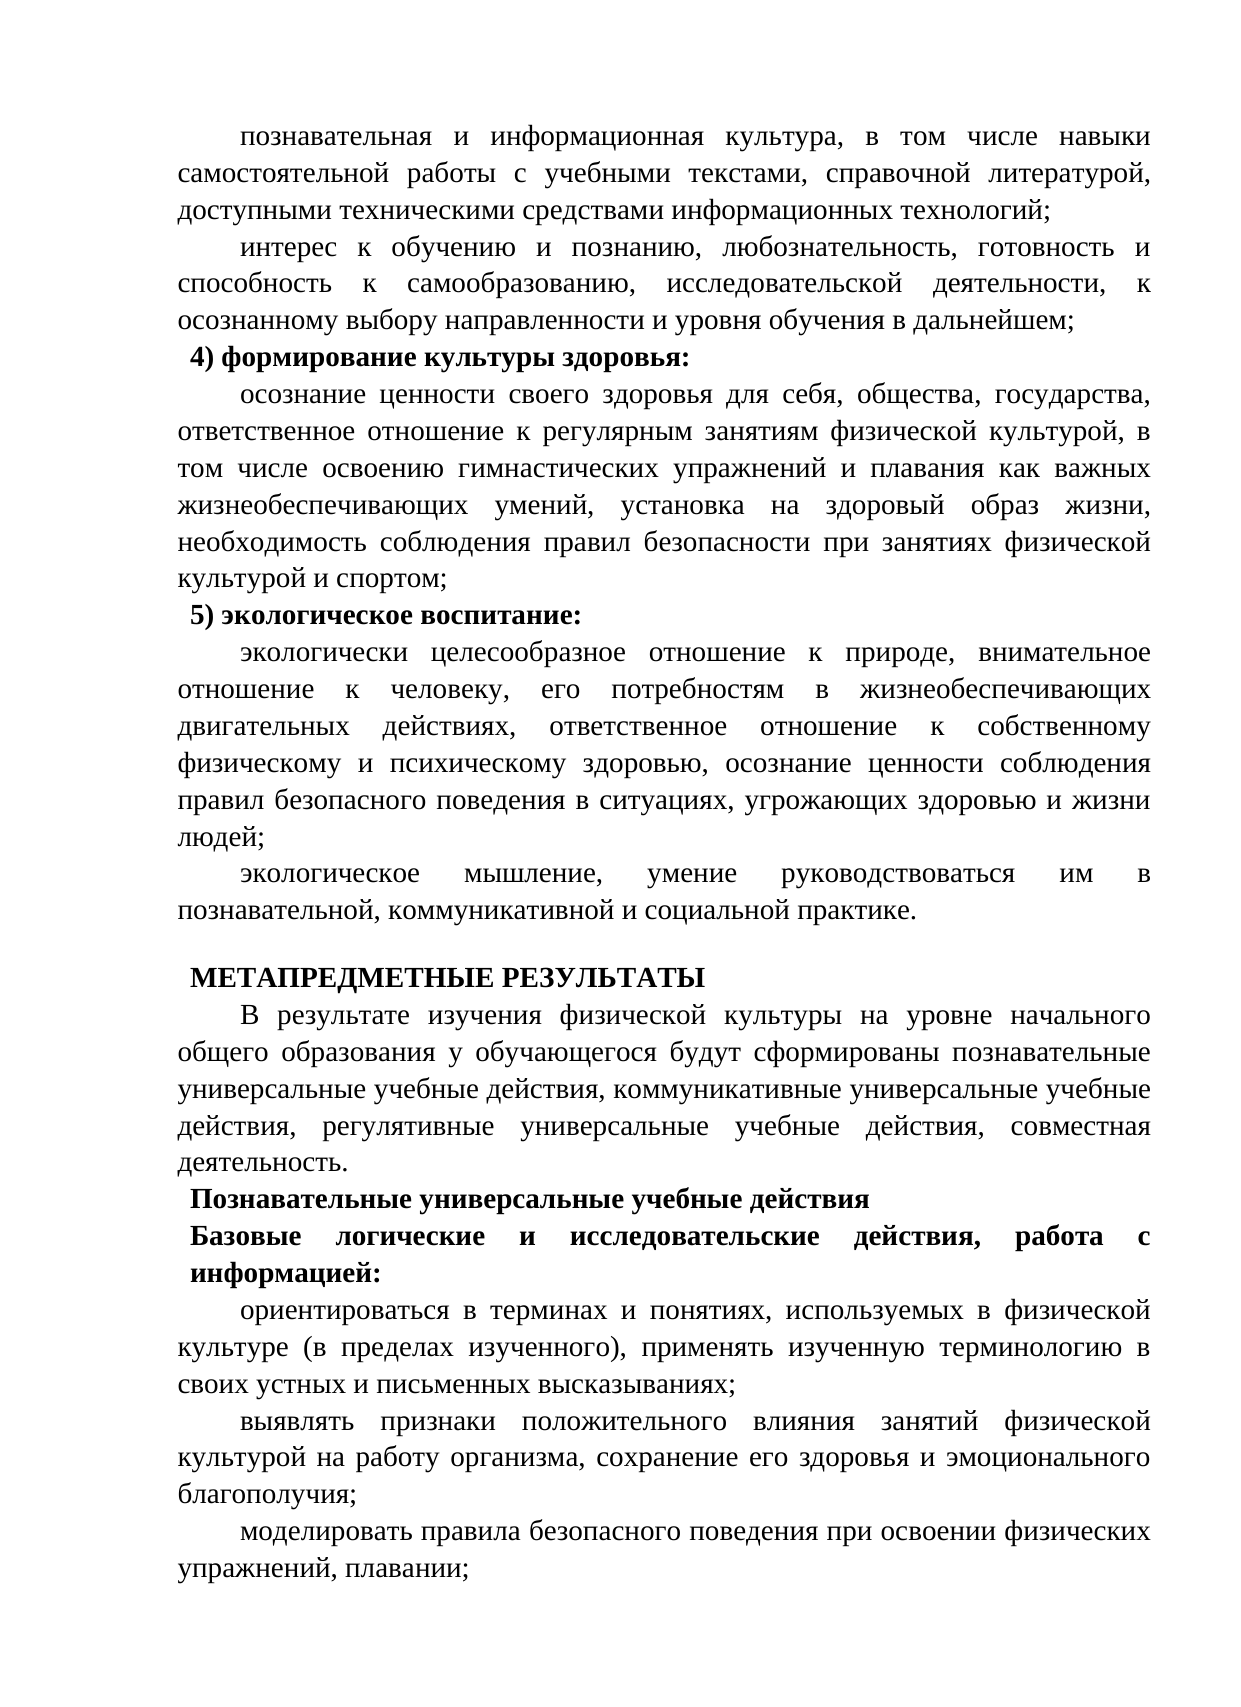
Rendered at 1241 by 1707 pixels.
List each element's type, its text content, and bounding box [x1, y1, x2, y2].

text Базовые логические и исследовательские действия, работа с информацией: [190, 1218, 1152, 1289]
text осознание ценности своего здоровья для себя, общества, государства, ответственное отношение к регулярным занятиям физической культурой, в том числе освоению гимнастических упражнений и плавания как важных жизнеобеспечивающих умений, установка на здоровый образ жизни, необходимость соблюдения правил безопасности при занятиях физической культурой и спортом; [177, 376, 1152, 594]
text выявлять признаки положительного влияния занятий физической культурой на работу организма, сохранение его здоровья и эмоционального благополучия; [177, 1403, 1152, 1510]
text экологическое мышление, умение руководствоваться им в познавательной, коммуникативной и социальной практике. [177, 856, 1152, 926]
text Познавательные универсальные учебные действия [190, 1181, 1152, 1215]
text ориентироваться в терминах и понятиях, используемых в физической культуре (в пределах изученного), применять изученную терминологию в своих устных и письменных высказываниях; [177, 1292, 1152, 1399]
text интерес к обучению и познанию, любознательность, готовность и способность к самообразованию, исследовательской деятельности, к осознанному выбору направленности и уровня обучения в дальнейшем; [177, 229, 1152, 336]
text 4) формирование культуры здоровья: [190, 339, 1152, 373]
text МЕТАПРЕДМЕТНЫЕ РЕЗУЛЬТАТЫ [190, 960, 1152, 994]
text 5) экологическое воспитание: [190, 597, 1152, 631]
text В результате изучения физической культуры на уровне начального общего образования у обучающегося будут сформированы познавательные универсальные учебные действия, коммуникативные универсальные учебные действия, регулятивные универсальные учебные действия, совместная деятельность. [177, 997, 1152, 1178]
text познавательная и информационная культура, в том числе навыки самостоятельной работы с учебными текстами, справочной литературой, доступными техническими средствами информационных технологий; [177, 118, 1152, 225]
text моделировать правила безопасного поведения при освоении физических упражнений, плавании; [177, 1513, 1152, 1584]
text экологически целесообразное отношение к природе, внимательное отношение к человеку, его потребностям в жизнеобеспечивающих двигательных действиях, ответственное отношение к собственному физическому и психическому здоровью, осознание ценности соблюдения правил безопасного поведения в ситуациях, угрожающих здоровью и жизни людей; [177, 634, 1152, 852]
